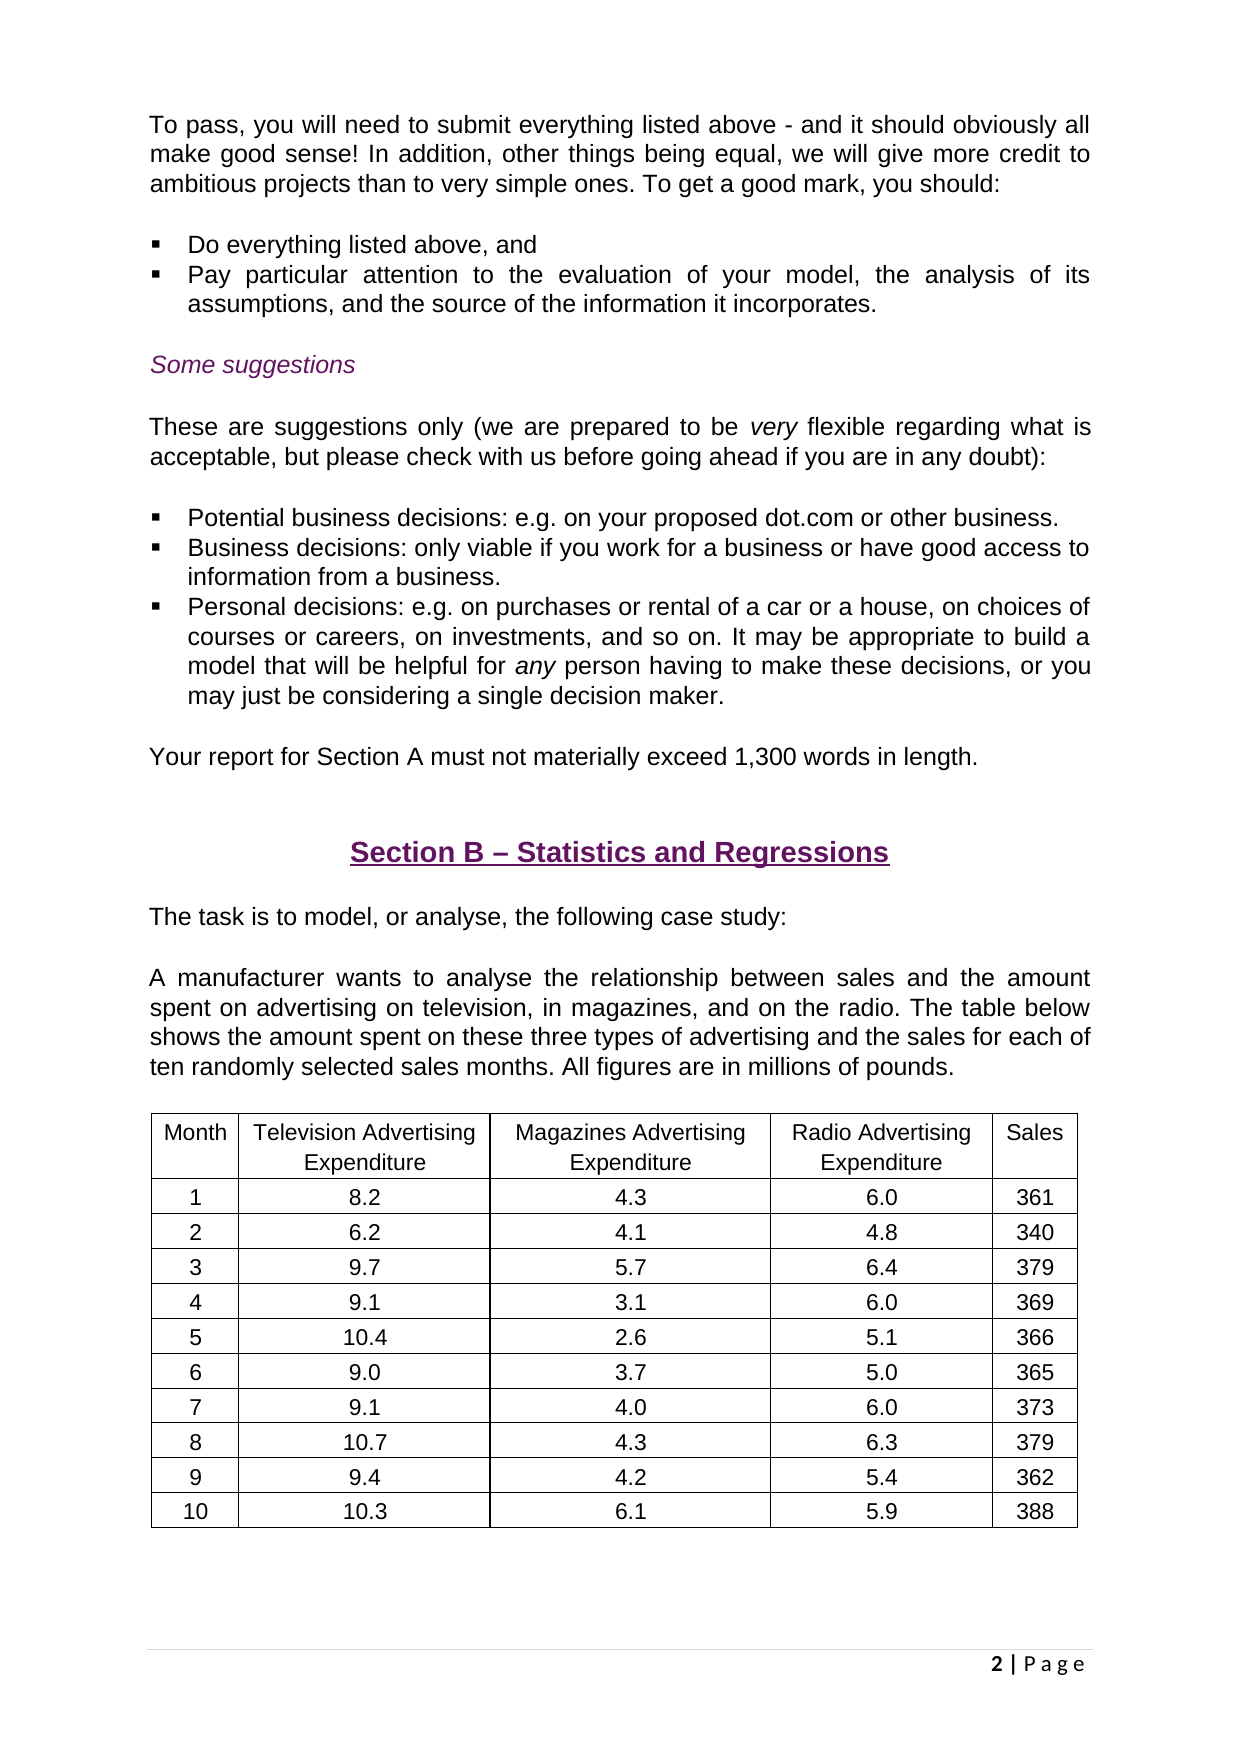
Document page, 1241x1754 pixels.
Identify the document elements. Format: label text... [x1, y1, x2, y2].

table_header Sales [993, 1114, 1077, 1178]
table_header Magazines Advertising Expenditure [491, 1114, 770, 1178]
table_cell 3.1 [491, 1284, 770, 1318]
table_cell 369 [993, 1284, 1077, 1318]
table_cell 10.7 [239, 1423, 489, 1457]
text A manufacturer wants to analyse the relationship between sales and the amount spent on advertising on television, in magazines, and on the radio. The table below shows the amount spent on these three types of advertising and the sales for each of ten randomly selected sales months. All figures are in millions of pounds. [148, 963, 1092, 1081]
table_cell 4.0 [491, 1389, 770, 1422]
table_cell 5.0 [771, 1354, 992, 1387]
table_cell 379 [993, 1423, 1077, 1457]
table_cell 9.0 [239, 1354, 489, 1387]
table_cell 4.1 [491, 1214, 770, 1248]
text Some suggestions [150, 350, 1095, 379]
table_cell 9.1 [239, 1389, 489, 1422]
list Do everything listed above, and [150, 230, 1092, 259]
table_cell 10 [152, 1493, 238, 1527]
table_cell 4.8 [771, 1214, 992, 1248]
table_cell 6.0 [771, 1284, 992, 1318]
table_header Television Advertising Expenditure [239, 1114, 489, 1178]
text These are suggestions only (we are prepared to be very flexible regarding what is acceptable, but please check with us before going ahead if you are in any doubt): [148, 412, 1092, 471]
table_cell 9.1 [239, 1284, 489, 1318]
table_cell 9.7 [239, 1249, 489, 1283]
table_cell 6 [152, 1354, 238, 1387]
table_cell 1 [152, 1179, 238, 1213]
text To pass, you will need to submit everything listed above - and it should obviously all make good sense! In addition, other things being equal, we will give more credit to ambitious projects than to very simple ones. To get a good mark, you should: [148, 110, 1092, 198]
table_cell 6.1 [491, 1493, 770, 1527]
table_cell 8 [152, 1423, 238, 1457]
table_cell 4 [152, 1284, 238, 1318]
table_header Month [152, 1114, 238, 1178]
text The task is to model, or analyse, the following case study: [148, 902, 1092, 931]
table_cell 5.7 [491, 1249, 770, 1283]
table_cell 9.4 [239, 1458, 489, 1492]
table_header Radio Advertising Expenditure [771, 1114, 992, 1178]
table_cell 366 [993, 1319, 1077, 1352]
table_cell 4.3 [491, 1423, 770, 1457]
table_cell 4.2 [491, 1458, 770, 1492]
table_cell 379 [993, 1249, 1077, 1283]
table_cell 340 [993, 1214, 1077, 1248]
table_cell 10.4 [239, 1319, 489, 1352]
table_cell 5.9 [771, 1493, 992, 1527]
table_cell 6.0 [771, 1389, 992, 1422]
table_cell 4.3 [491, 1179, 770, 1213]
table_cell 6.0 [771, 1179, 992, 1213]
list Potential business decisions: e.g. on your proposed dot.com or other business. [150, 503, 1092, 532]
table_cell 7 [152, 1389, 238, 1422]
table_cell 8.2 [239, 1179, 489, 1213]
table_cell 361 [993, 1179, 1077, 1213]
table_cell 6.4 [771, 1249, 992, 1283]
list Personal decisions: e.g. on purchases or rental of a car or a house, on choices of courses or careers, on investments, and so on. It may be appropriate to build a model that will be helpful for any person having to make these decisions, or you may just be considering a single decision maker. [150, 592, 1092, 710]
table_cell 6.2 [239, 1214, 489, 1248]
text Your report for Section A must not materially exceed 1,300 words in length. [148, 742, 1092, 771]
table_cell 6.3 [771, 1423, 992, 1457]
table_cell 2.6 [491, 1319, 770, 1352]
table_cell 3.7 [491, 1354, 770, 1387]
table_cell 2 [152, 1214, 238, 1248]
table_cell 5.4 [771, 1458, 992, 1492]
table_cell 10.3 [239, 1493, 489, 1527]
subtitle Section B – Statistics and Regressions [150, 835, 1089, 869]
list Business decisions: only viable if you work for a business or have good access to information from a business. [150, 533, 1092, 591]
table_cell 5.1 [771, 1319, 992, 1352]
table_cell 5 [152, 1319, 238, 1352]
table_cell 373 [993, 1389, 1077, 1422]
table_cell 3 [152, 1249, 238, 1283]
table_cell 365 [993, 1354, 1077, 1387]
table_cell 388 [993, 1493, 1077, 1527]
table_cell 9 [152, 1458, 238, 1492]
list Pay particular attention to the evaluation of your model, the analysis of its assumptions, and the source of the information it incorporates. [150, 260, 1092, 318]
table_cell 362 [993, 1458, 1077, 1492]
